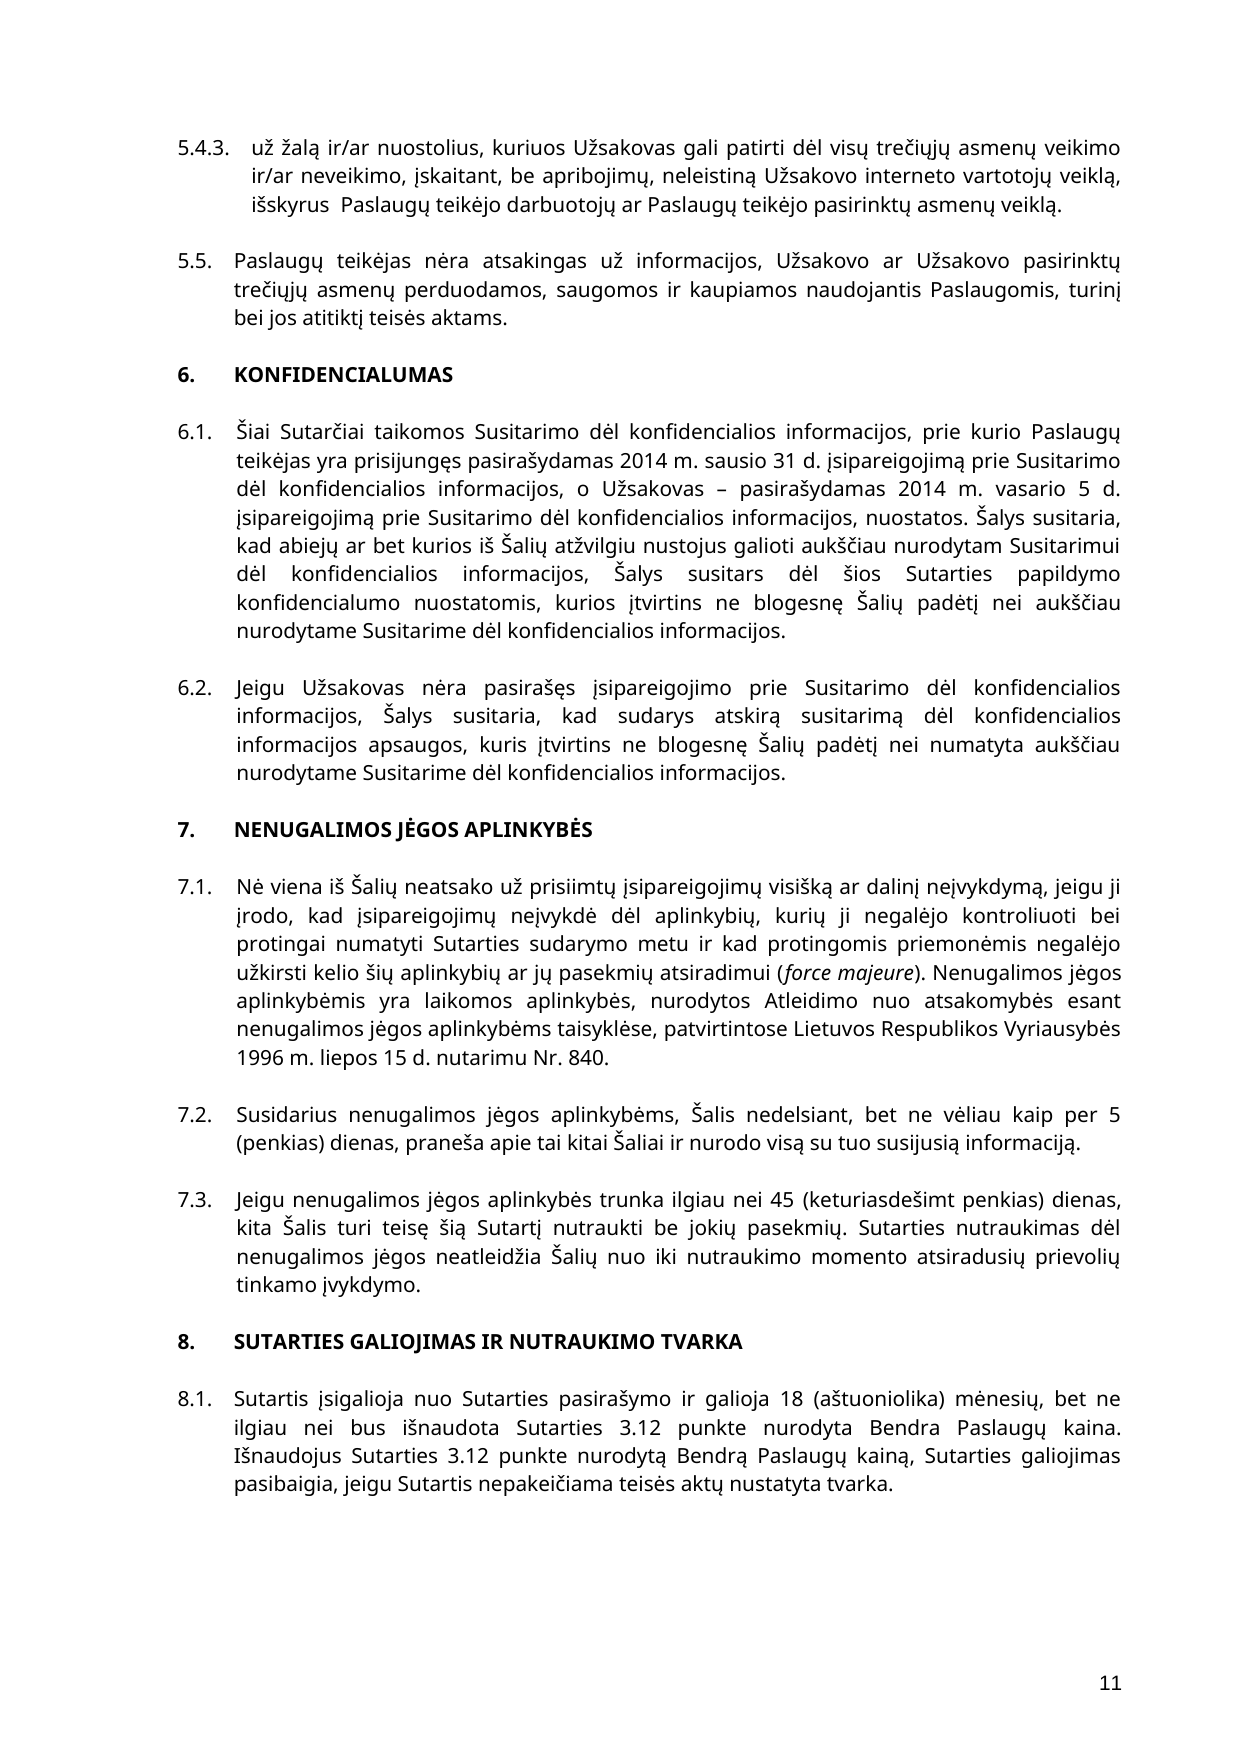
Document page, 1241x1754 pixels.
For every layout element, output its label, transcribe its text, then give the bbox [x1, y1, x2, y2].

list Jeigu Užsakovas nėra pasirašęs įsipareigojimo prie Susitarimo dėl konfidencialios informacijos, Šalys susitaria, kad sudarys atskirą susitarimą dėl konfidencialios informacijos apsaugos, kuris įtvirtins ne blogesnę Šalių padėtį nei numatyta aukščiau nurodytame Susitarime dėl konfidencialios informacijos. [177, 673, 1122, 787]
list Nenugalimos jėgos aplinkybės [177, 815, 1122, 844]
list Paslaugų teikėjas nėra atsakingas už informacijos, Užsakovo ar Užsakovo pasirinktų trečiųjų asmenų perduodamos, saugomos ir kaupiamos naudojantis Paslaugomis, turinį bei jos atitiktį teisės aktams. [177, 247, 1122, 332]
list SUTARTIES GALIOJIMAS IR NUTRAUKIMO TVARKA [177, 1327, 1122, 1356]
list Nė viena iš Šalių neatsako už prisiimtų įsipareigojimų visišką ar dalinį neįvykdymą, jeigu ji įrodo, kad įsipareigojimų neįvykdė dėl aplinkybių, kurių ji negalėjo kontroliuoti bei protingai numatyti Sutarties sudarymo metu ir kad protingomis priemonėmis negalėjo užkirsti kelio šių aplinkybių ar jų pasekmių atsiradimui (force majeure). Nenugalimos jėgos aplinkybėmis yra laikomos aplinkybės, nurodytos Atleidimo nuo atsakomybės esant nenugalimos jėgos aplinkybėms taisyklėse, patvirtintose Lietuvos Respublikos Vyriausybės 1996 m. liepos 15 d. nutarimu Nr. 840. [177, 872, 1122, 1071]
list Susidarius nenugalimos jėgos aplinkybėms, Šalis nedelsiant, bet ne vėliau kaip per 5 (penkias) dienas, praneša apie tai kitai Šaliai ir nurodo visą su tuo susijusią informaciją. [177, 1100, 1122, 1157]
list už žalą ir/ar nuostolius, kuriuos Užsakovas gali patirti dėl visų trečiųjų asmenų veikimo ir/ar neveikimo, įskaitant, be apribojimų, neleistiną Užsakovo interneto vartotojų veiklą, išskyrus Paslaugų teikėjo darbuotojų ar Paslaugų teikėjo pasirinktų asmenų veiklą. [177, 133, 1122, 218]
list Šiai Sutarčiai taikomos Susitarimo dėl konfidencialios informacijos, prie kurio Paslaugų teikėjas yra prisijungęs pasirašydamas 2014 m. sausio 31 d. įsipareigojimą prie Susitarimo dėl konfidencialios informacijos, o Užsakovas – pasirašydamas 2014 m. vasario 5 d. įsipareigojimą prie Susitarimo dėl konfidencialios informacijos, nuostatos. Šalys susitaria, kad abiejų ar bet kurios iš Šalių atžvilgiu nustojus galioti aukščiau nurodytam Susitarimui dėl konfidencialios informacijos, Šalys susitars dėl šios Sutarties papildymo konfidencialumo nuostatomis, kurios įtvirtins ne blogesnę Šalių padėtį nei aukščiau nurodytame Susitarime dėl konfidencialios informacijos. [177, 417, 1122, 645]
list KONFIDENCIALUMAS [177, 360, 1122, 389]
list Sutartis įsigalioja nuo Sutarties pasirašymo ir galioja 18 (aštuoniolika) mėnesių, bet ne ilgiau nei bus išnaudota Sutarties 3.12 punkte nurodyta Bendra Paslaugų kaina. Išnaudojus Sutarties 3.12 punkte nurodytą Bendrą Paslaugų kainą, Sutarties galiojimas pasibaigia, jeigu Sutartis nepakeičiama teisės aktų nustatyta tvarka. [177, 1384, 1122, 1498]
list Jeigu nenugalimos jėgos aplinkybės trunka ilgiau nei 45 (keturiasdešimt penkias) dienas, kita Šalis turi teisę šią Sutartį nutraukti be jokių pasekmių. Sutarties nutraukimas dėl nenugalimos jėgos neatleidžia Šalių nuo iki nutraukimo momento atsiradusių prievolių tinkamo įvykdymo. [177, 1185, 1122, 1299]
